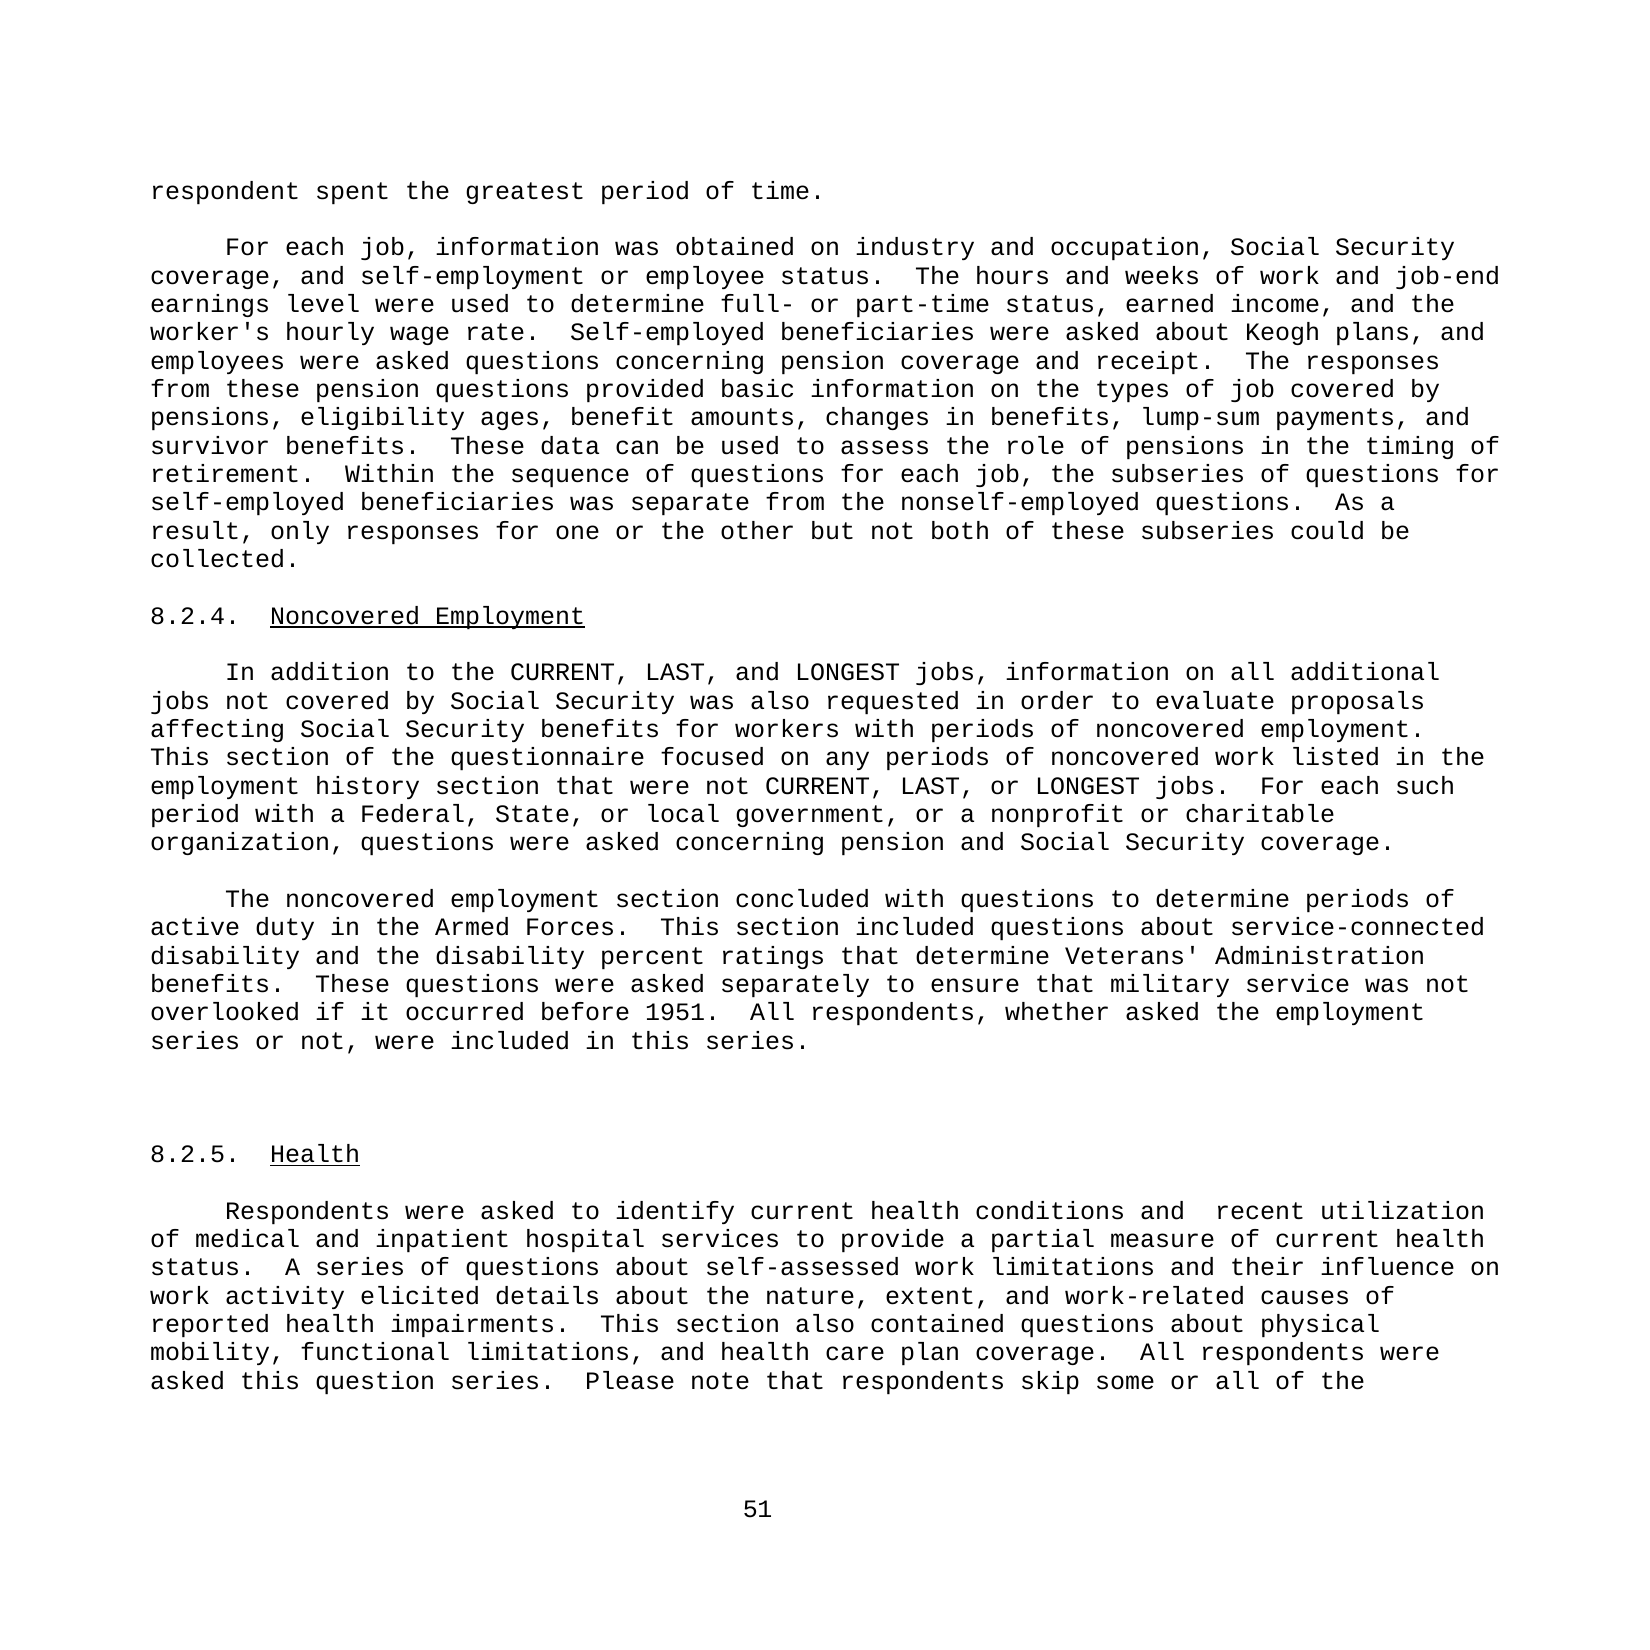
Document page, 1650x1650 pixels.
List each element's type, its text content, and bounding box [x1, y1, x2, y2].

text 8.2.5. Health [150, 1142, 1500, 1170]
text In addition to the CURRENT, LAST, and LONGEST jobs, information on all additional jobs not covered by Social Security was also requested in order to evaluate proposals affecting Social Security benefits for workers with periods of noncovered employment. This section of the questionnaire focused on any periods of noncovered work listed in the employment history section that were not CURRENT, LAST, or LONGEST jobs. For each such period with a Federal, State, or local government, or a nonprofit or charitable organization, questions were asked concerning pension and Social Security coverage. [150, 660, 1500, 858]
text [150, 178, 1500, 207]
text The noncovered employment section concluded with questions to determine periods of active duty in the Armed Forces. This section included questions about service-connected disability and the disability percent ratings that determine Veterans' Administration benefits. These questions were asked separately to ensure that military service was not overlooked if it occurred before 1951. All respondents, whether asked the employment series or not, were included in this series. [150, 887, 1500, 1057]
text For each job, information was obtained on industry and occupation, Social Security coverage, and self-employment or employee status. The hours and weeks of work and job-end earnings level were used to determine full- or part-time status, earned income, and the worker's hourly wage rate. Self-employed beneficiaries were asked about Keogh plans, and employees were asked questions concerning pension coverage and receipt. The responses from these pension questions provided basic information on the types of job covered by pensions, eligibility ages, benefit amounts, changes in benefits, lump-sum payments, and survivor benefits. These data can be used to assess the role of pensions in the timing of retirement. Within the sequence of questions for each job, the subseries of questions for self-employed beneficiaries was separate from the nonself-employed questions. As a result, only responses for one or the other but not both of these subseries could be collected. [150, 235, 1500, 575]
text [150, 1198, 1500, 1397]
text 8.2.4. Noncovered Employment [150, 603, 1500, 632]
